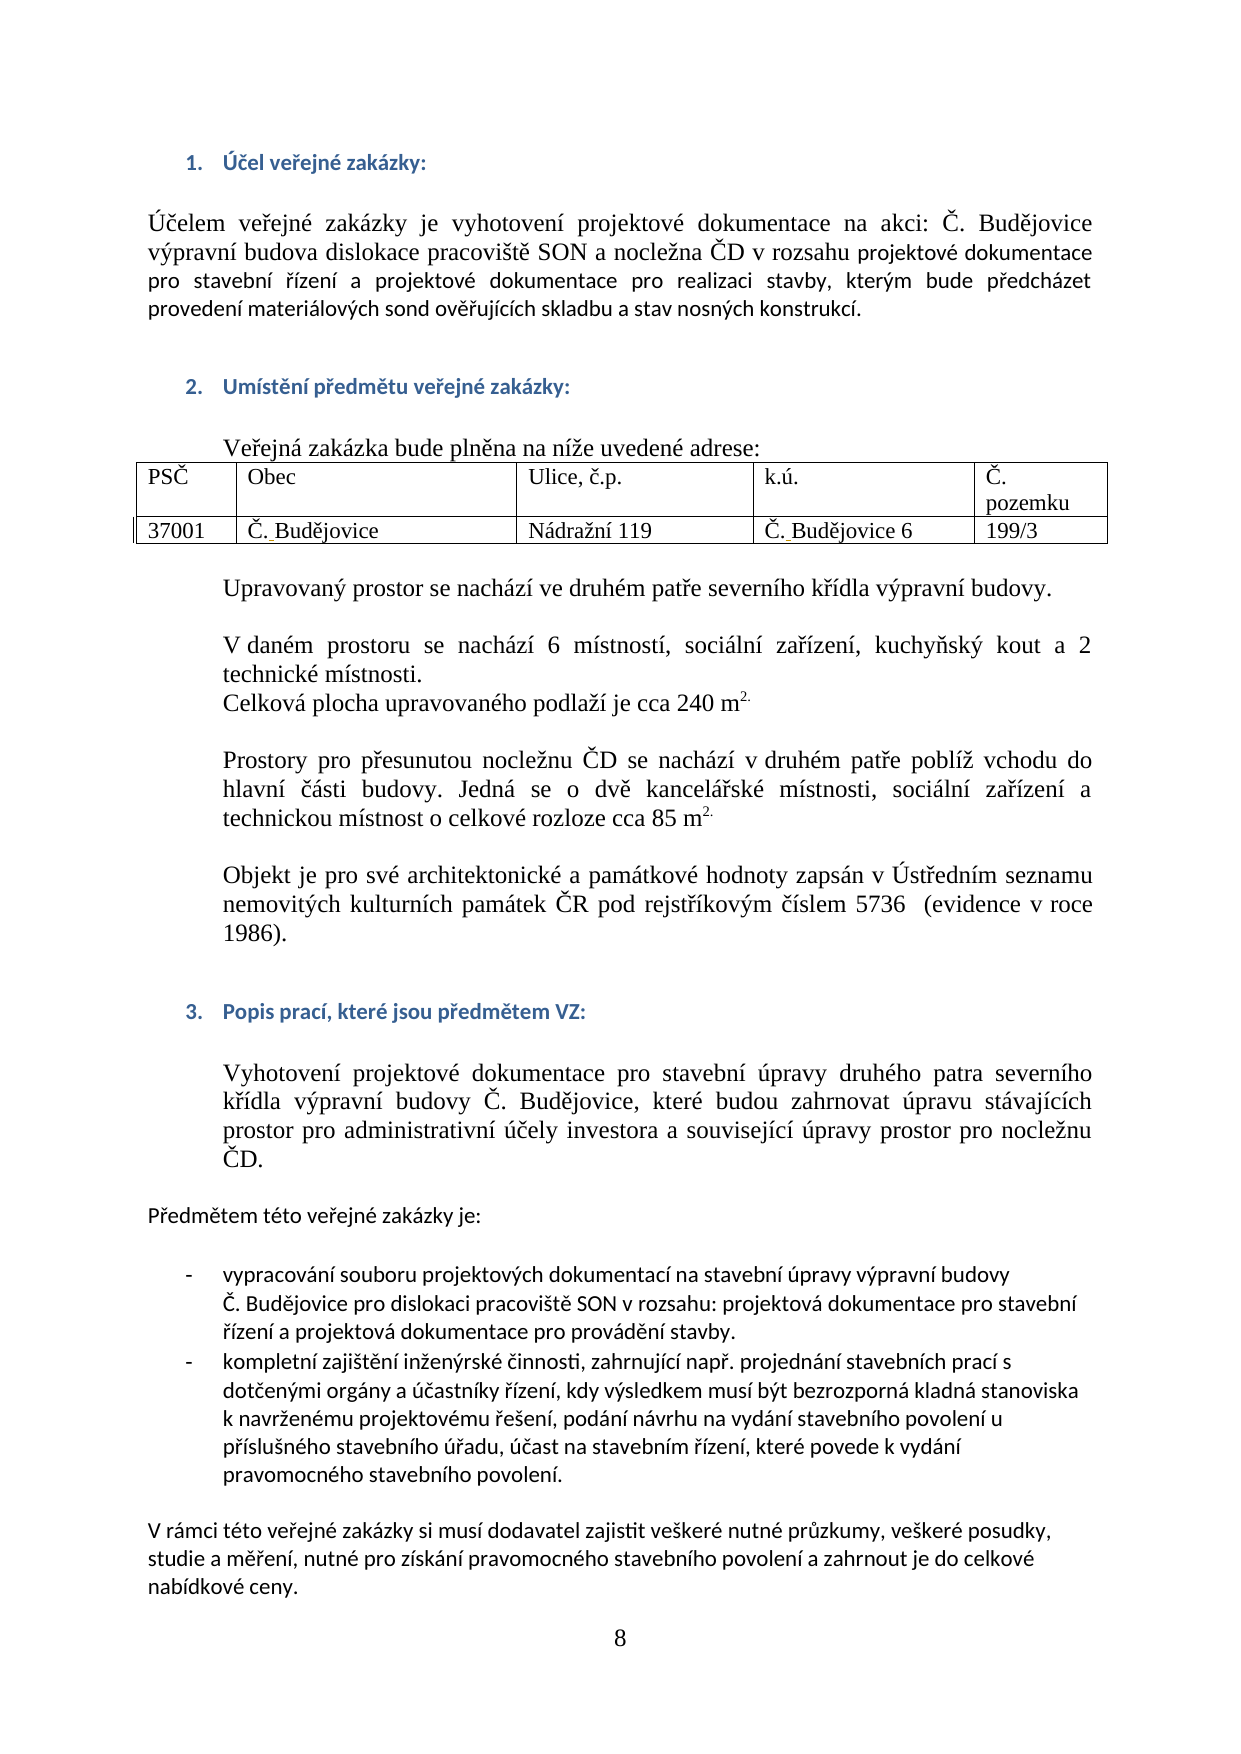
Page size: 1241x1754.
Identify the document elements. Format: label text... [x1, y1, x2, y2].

text Účel veřejné zakázky: [185, 148, 1093, 176]
table_header Č. pozemku [975, 463, 1107, 516]
table_cell Č.Budějovice [237, 517, 516, 543]
text Předmětem této veřejné zakázky je: [148, 1201, 1093, 1229]
text Č. Budějovice pro dislokaci pracoviště SON v rozsahu: projektová dokumentace pro stavební řízení a projektová dokumentace pro provádění stavby. [223, 1289, 1093, 1345]
text Vyhotovení projektové dokumentace pro stavební úpravy druhého patra severního křídla výpravní budovy Č. Budějovice, které budou zahrnovat úpravu stávajících prostor pro administrativní účely investora a související úpravy prostor pro nocležnu ČD. [223, 1058, 1093, 1173]
table_header Obec [237, 463, 516, 516]
table_cell Nádražní 119 [517, 517, 753, 543]
list kompletní zajištění inženýrské činnosti, zahrnující např. projednání stavebních prací s dotčenými orgány a účastníky řízení, kdy výsledkem musí být bezrozporná kladná stanoviska k navrženému projektovému řešení, podání návrhu na vydání stavebního povolení u příslušného stavebního úřadu, účast na stavebním řízení, které povede k vydání pravomocného stavebního povolení. [185, 1345, 1093, 1488]
table_cell 37001 [137, 517, 236, 543]
text Veřejná zakázka bude plněna na níže uvedené adrese: [223, 433, 1093, 462]
text Upravovaný prostor se nachází ve druhém patře severního křídla výpravní budovy. [223, 573, 1093, 602]
text V daném prostoru se nachází 6 místností, sociální zařízení, kuchyňský kout a 2 technické místnosti. [223, 631, 1093, 688]
table_header PSČ [137, 463, 236, 516]
text V rámci této veřejné zakázky si musí dodavatel zajistit veškeré nutné průzkumy, veškeré posudky, studie a měření, nutné pro získání pravomocného stavebního povolení a zahrnout je do celkové nabídkové ceny. [148, 1516, 1093, 1600]
text Prostory pro přesunutou nocležnu ČD se nachází v druhém patře poblíž vchodu do hlavní části budovy. Jedná se o dvě kancelářské místnosti, sociální zařízení a technickou místnost o celkové rozloze cca 85 m2. [223, 746, 1093, 832]
table_header Ulice, č.p. [517, 463, 753, 516]
text Umístění předmětu veřejné zakázky: [185, 372, 1093, 400]
text Účelem veřejné zakázky je vyhotovení projektové dokumentace na akci: Č. Budějovice výpravní budova dislokace pracoviště SON a nocležna ČD v rozsahu projektové dokumentace pro stavební řízení a projektové dokumentace pro realizaci stavby, kterým bude předcházet provedení materiálových sond ověřujících skladbu a stav nosných konstrukcí. [148, 208, 1093, 322]
table_cell 199/3 [975, 517, 1107, 543]
table_header k.ú. [754, 463, 974, 516]
list vypracování souboru projektových dokumentací na stavební úpravy výpravní budovy [185, 1257, 1093, 1289]
text Objekt je pro své architektonické a památkové hodnoty zapsán v Ústředním seznamu nemovitých kulturních památek ČR pod rejstříkovým číslem 5736 (evidence v roce 1986). [223, 861, 1093, 947]
table_cell Č.Budějovice 6 [754, 517, 974, 543]
text Celková plocha upravovaného podlaží je cca 240 m2. [223, 688, 1093, 717]
text Popis prací, které jsou předmětem VZ: [185, 997, 1093, 1025]
